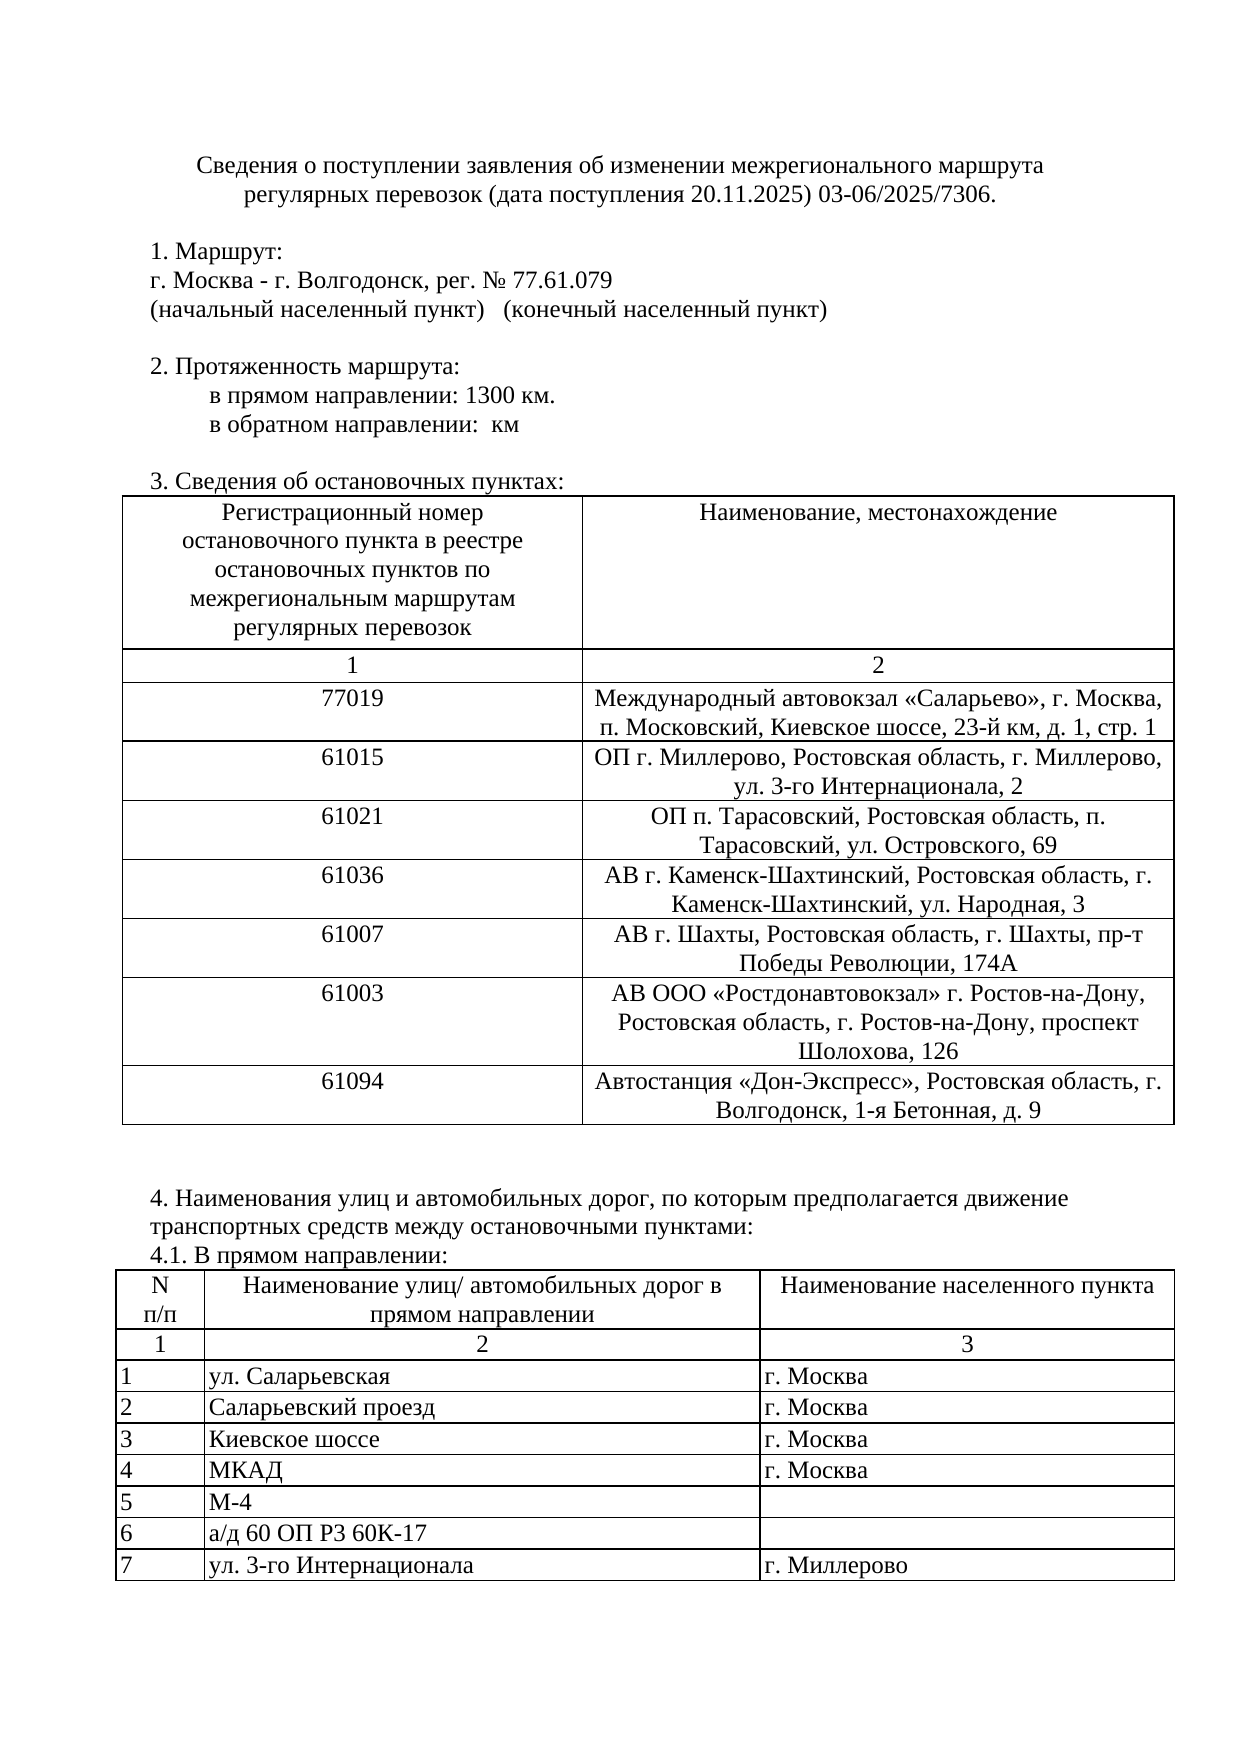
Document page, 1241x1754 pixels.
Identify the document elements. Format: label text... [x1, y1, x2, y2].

text 4.1. В прямом направлении: [150, 1240, 1090, 1269]
table_cell 2 [117, 1392, 204, 1422]
table_cell 61007 [123, 919, 582, 977]
text 3. Сведения об остановочных пунктах: [150, 466, 1090, 495]
table_cell 3 [117, 1424, 204, 1454]
table_cell 2 [583, 650, 1173, 681]
table_cell Саларьевский проезд [205, 1392, 759, 1422]
table_cell ул. Саларьевская [205, 1361, 759, 1391]
table_cell 1 [123, 650, 582, 681]
text Сведения о поступлении заявления об изменении межрегионального маршрута регулярных перевозок (дата поступления 20.11.2025) 03-06/2025/7306. [150, 150, 1090, 207]
table_cell 61003 [123, 978, 582, 1064]
table_cell 1 [117, 1361, 204, 1391]
text в прямом направлении: 1300 км. [150, 380, 1090, 409]
table_cell ул. 3-го Интернационала [205, 1550, 759, 1579]
table_cell 4 [117, 1455, 204, 1485]
table_cell 61015 [123, 742, 582, 799]
table_cell г. Москва [761, 1424, 1174, 1454]
table_cell Киевское шоссе [205, 1424, 759, 1454]
table_cell 1 [117, 1330, 204, 1359]
table_cell г. Москва [761, 1361, 1174, 1391]
table_header Наименование населенного пункта [761, 1271, 1174, 1328]
table_header N п/п [117, 1271, 204, 1328]
table_cell АВ г. Шахты, Ростовская область, г. Шахты, пр-т Победы Революции, 174А [583, 919, 1173, 977]
text в обратном направлении: км [150, 409, 1090, 437]
table_cell ОП г. Миллерово, Ростовская область, г. Миллерово, ул. 3-го Интернационала, 2 [583, 742, 1173, 799]
table_cell ОП п. Тарасовский, Ростовская область, п. Тарасовский, ул. Островского, 69 [583, 801, 1173, 858]
table_cell а/д 60 ОП Р3 60К-17 [205, 1518, 759, 1548]
table_cell [761, 1518, 1174, 1548]
table_cell 61036 [123, 860, 582, 918]
table_cell 77019 [123, 683, 582, 740]
table_cell Автостанция «Дон-Экспресс», Ростовская область, г. Волгодонск, 1-я Бетонная, д. 9 [583, 1066, 1173, 1123]
table_cell 61021 [123, 801, 582, 858]
table_header Наименование, местонахождение [583, 497, 1173, 648]
table_cell г. Москва [761, 1455, 1174, 1485]
table_cell АВ ООО «Ростдонавтовокзал» г. Ростов-на-Дону, Ростовская область, г. Ростов-на-Дону, проспект Шолохова, 126 [583, 978, 1173, 1064]
table_cell 6 [117, 1518, 204, 1548]
table_cell Международный автовокзал «Саларьево», г. Москва, п. Московский, Киевское шоссе, 23-й км, д. 1, стр. 1 [583, 683, 1173, 740]
table_cell 3 [761, 1330, 1174, 1359]
text (начальный населенный пункт) (конечный населенный пункт) [150, 294, 1090, 322]
text 4. Наименования улиц и автомобильных дорог, по которым предполагается движение транспортных средств между остановочными пунктами: [150, 1183, 1090, 1240]
text 2. Протяженность маршрута: [150, 351, 1090, 380]
table_cell МКАД [205, 1455, 759, 1485]
table_cell 2 [205, 1330, 759, 1359]
text 1. Маршрут: [150, 236, 1090, 265]
table_header Регистрационный номер остановочного пункта в реестре остановочных пунктов по межрегиональным маршрутам регулярных перевозок [123, 497, 582, 648]
table_cell 5 [117, 1487, 204, 1517]
table_cell г. Москва [761, 1392, 1174, 1422]
table_cell 61094 [123, 1066, 582, 1123]
table_cell 7 [117, 1550, 204, 1579]
table_header Наименование улиц/ автомобильных дорог в прямом направлении [205, 1271, 759, 1328]
text г. Москва - г. Волгодонск, рег. № 77.61.079 [150, 265, 1090, 294]
table_cell [761, 1487, 1174, 1517]
table_cell АВ г. Каменск-Шахтинский, Ростовская область, г. Каменск-Шахтинский, ул. Народная, 3 [583, 860, 1173, 918]
table_cell г. Миллерово [761, 1550, 1174, 1579]
table_cell М-4 [205, 1487, 759, 1517]
